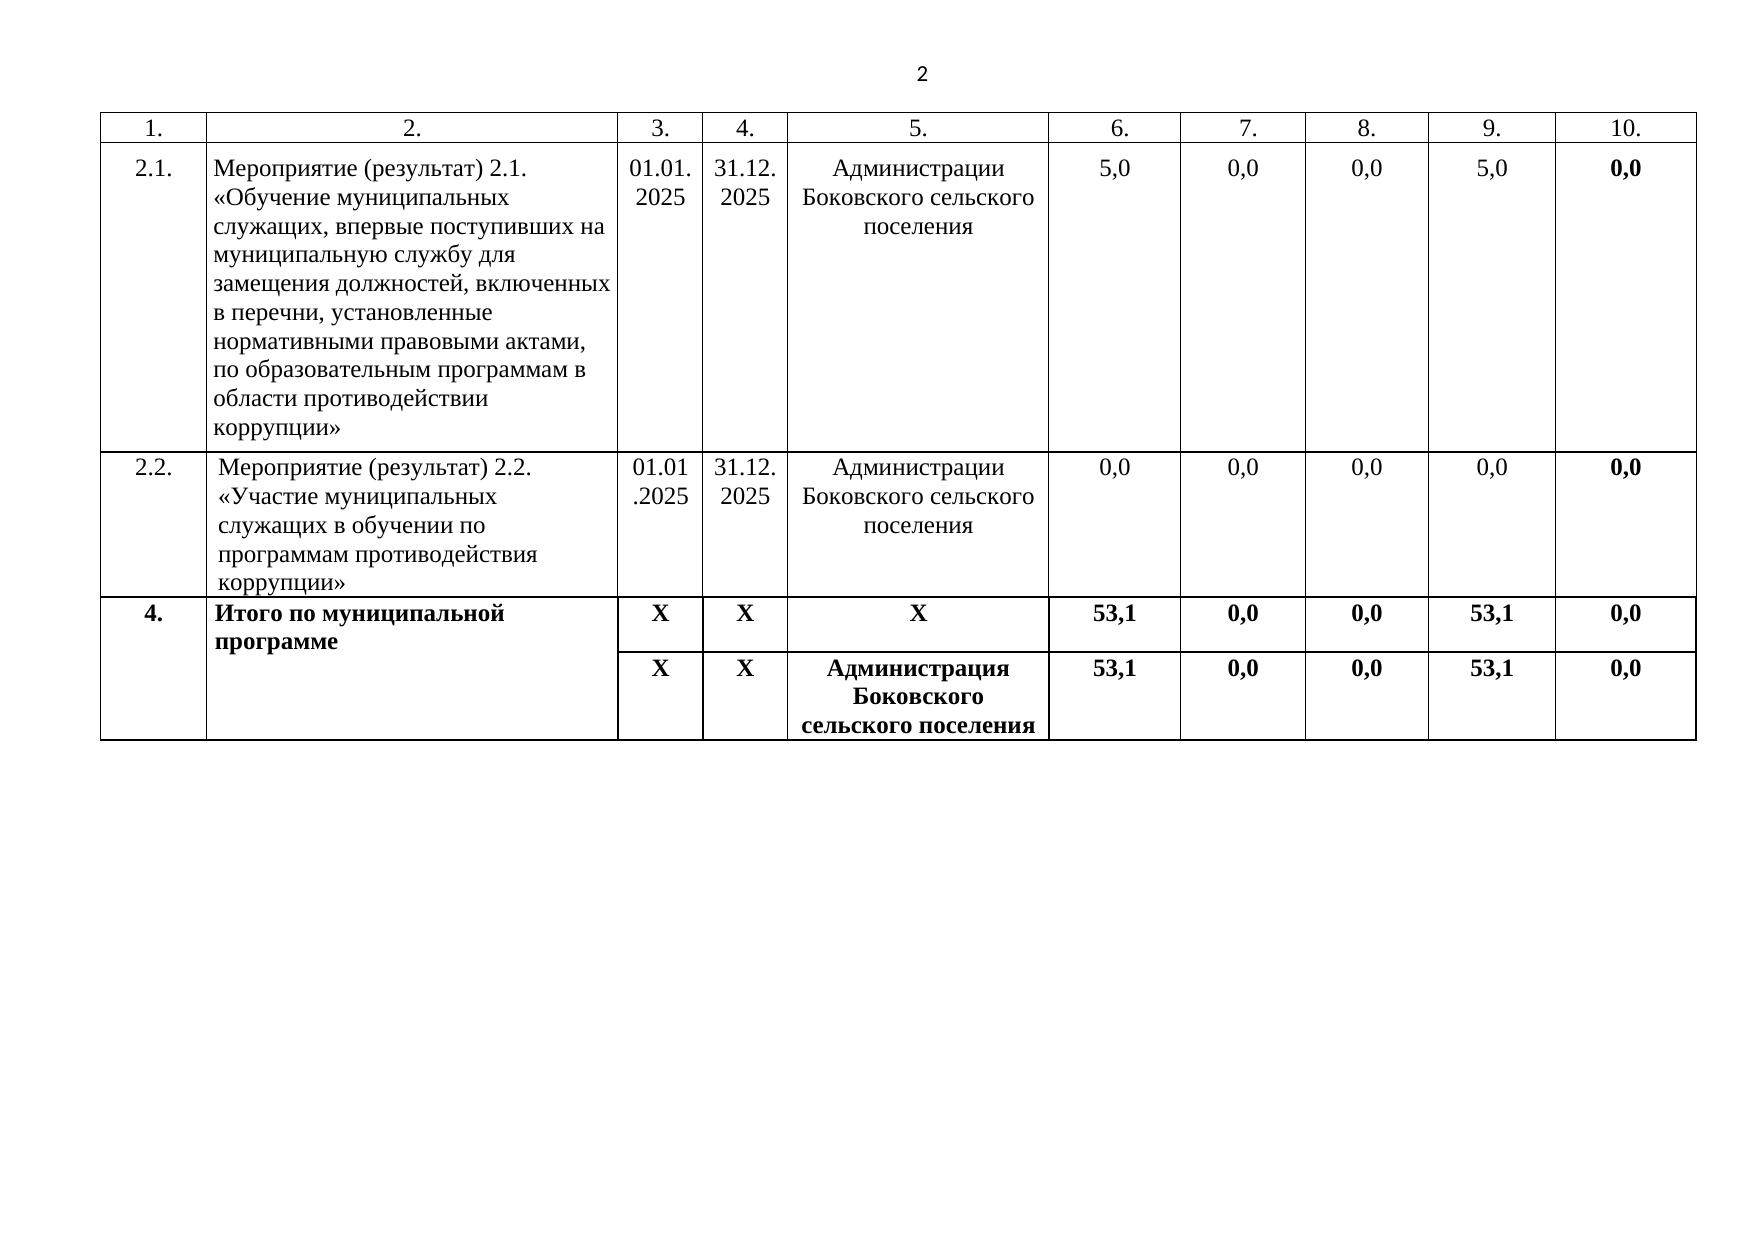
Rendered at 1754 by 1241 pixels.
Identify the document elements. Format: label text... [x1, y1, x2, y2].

table_cell 5,0 [1049, 143, 1180, 451]
table_cell 0,0 [1181, 653, 1305, 739]
table_cell X [619, 598, 702, 651]
table_cell 0,0 [1181, 453, 1305, 596]
table_cell Администрации Боковского сельского поселения [788, 453, 1048, 596]
table_header 6. [1049, 113, 1180, 142]
table_cell 53,1 [1050, 598, 1180, 651]
table_header 4. [703, 113, 787, 142]
table_header 10. [1556, 113, 1696, 142]
table_cell X [788, 598, 1048, 651]
table_cell 53,1 [1050, 653, 1180, 739]
table_header 7. [1181, 113, 1305, 142]
table_cell 0,0 [1306, 143, 1428, 451]
table_cell Мероприятие (результат) 2.1. «Обучение муниципальных служащих, впервые поступивших на муниципальную службу для замещения должностей, включенных в перечни, установленные нормативными правовыми актами, по образовательным программам в области противодействии коррупции» [207, 143, 617, 451]
table_cell Итого по муниципальной программе [207, 598, 617, 739]
table_cell 0,0 [1556, 453, 1696, 596]
table_cell 0,0 [1556, 143, 1696, 451]
table_cell 0,0 [1306, 598, 1428, 651]
table_cell 0,0 [1306, 653, 1428, 739]
table_cell X [704, 598, 787, 651]
table_cell 31.12.2025 [703, 143, 787, 451]
table_cell 0,0 [1181, 598, 1305, 651]
table_cell X [619, 653, 702, 739]
table_cell 4. [101, 598, 206, 739]
table_cell 5,0 [1429, 143, 1555, 451]
table_cell 01.01.2025 [618, 143, 702, 451]
table_cell 0,0 [1049, 453, 1180, 596]
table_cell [788, 143, 1048, 451]
table_cell 0,0 [1556, 653, 1695, 739]
table_cell 0,0 [1181, 143, 1305, 451]
table_header 5. [788, 113, 1048, 142]
table_cell Администрация Боковского сельского поселения [788, 653, 1048, 739]
table_cell 01.01.2025 [618, 453, 702, 596]
table_header 8. [1306, 113, 1428, 142]
table_cell 0,0 [1429, 453, 1555, 596]
table_cell X [704, 653, 787, 739]
table_cell 0,0 [1306, 453, 1428, 596]
table_cell 53,1 [1429, 598, 1555, 651]
table_cell 0,0 [1556, 598, 1695, 651]
table_cell 2.1. [101, 143, 206, 451]
table_header 2. [207, 113, 617, 142]
table_cell Мероприятие (результат) 2.2. «Участие муниципальных служащих в обучении по программам противодействия коррупции» [207, 453, 617, 596]
table_cell 53,1 [1429, 653, 1555, 739]
table_header 1. [101, 113, 206, 142]
table_cell 31.12.2025 [703, 453, 787, 596]
table_header 9. [1429, 113, 1555, 142]
table_header 3. [618, 113, 702, 142]
table_cell 2.2. [101, 453, 206, 596]
